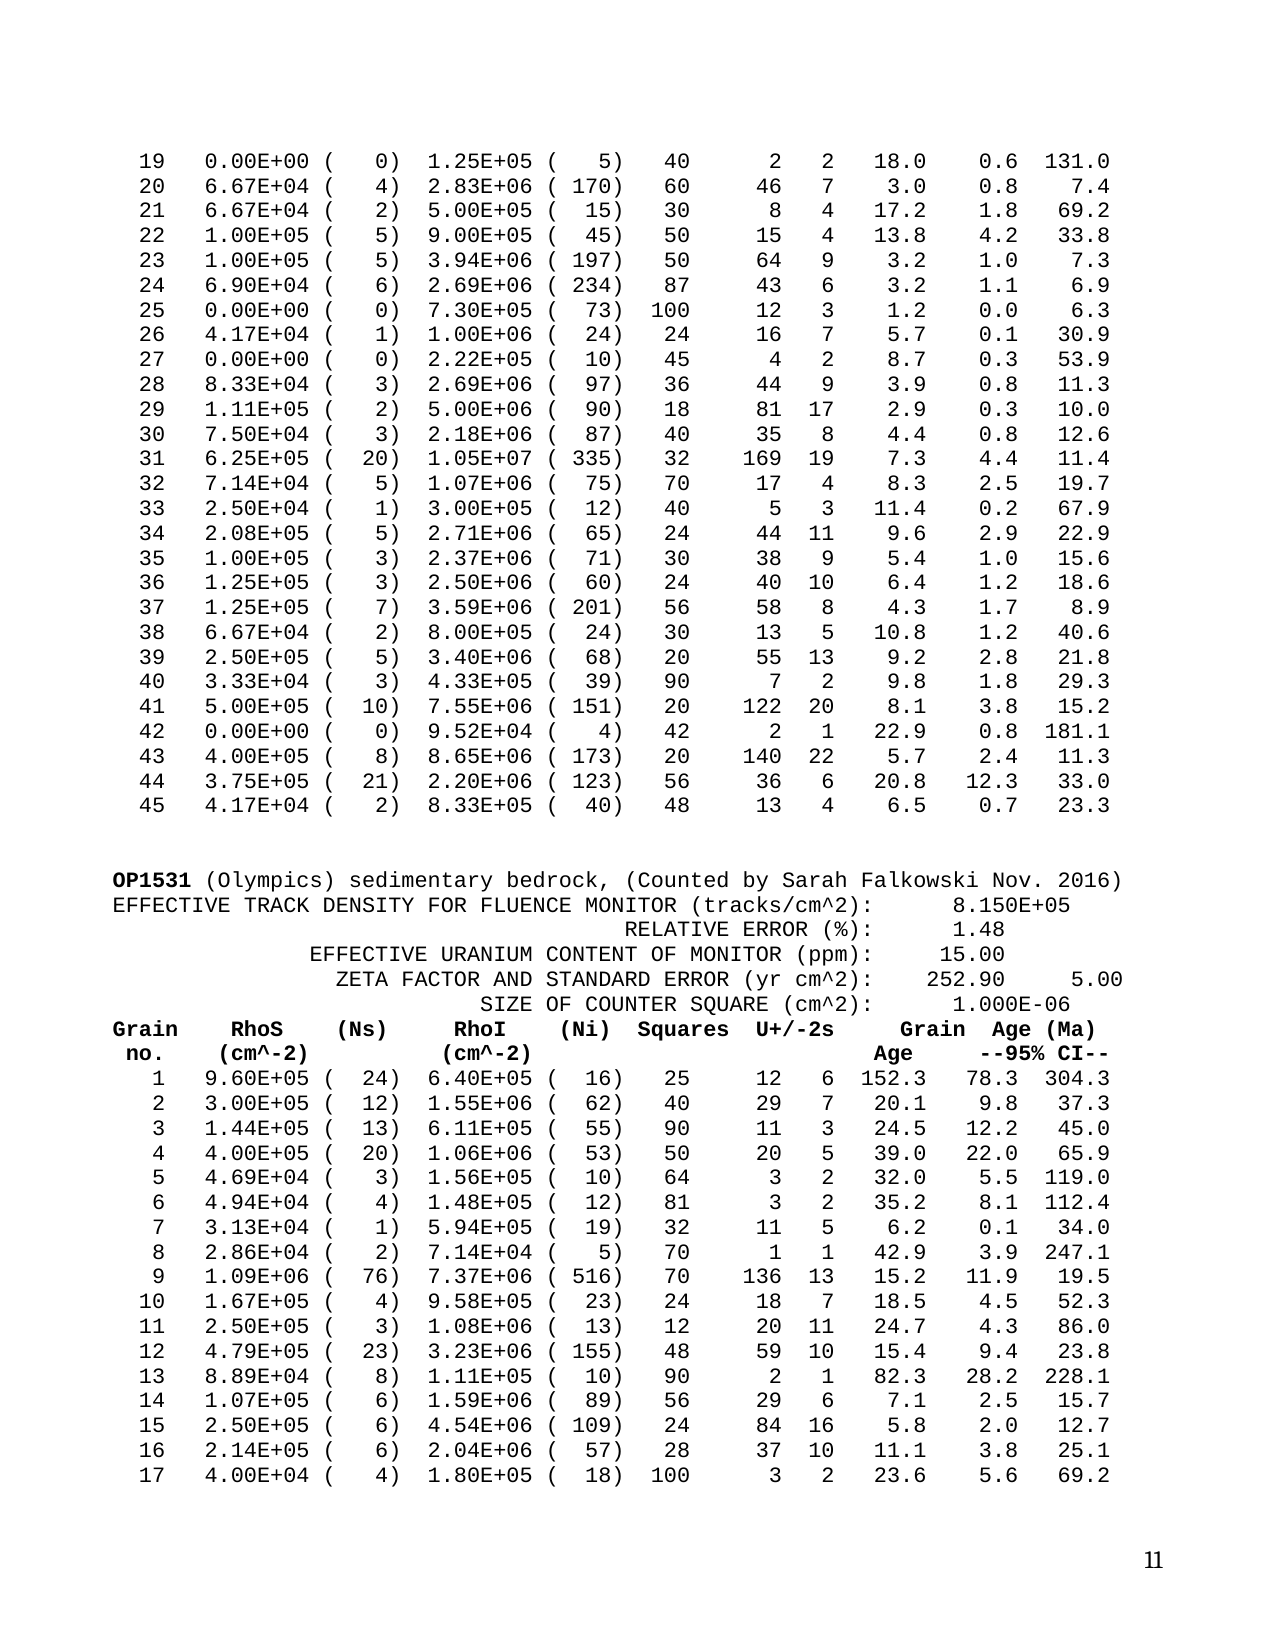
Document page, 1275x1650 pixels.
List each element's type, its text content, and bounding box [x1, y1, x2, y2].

text 29 1.11E+05 ( 2) 5.00E+06 ( 90) 18 81 17 2.9 0.3 10.0 [112, 398, 1163, 423]
text Grain RhoS (Ns) RhoI (Ni) Squares U+/-2s Grain Age (Ma) [112, 1018, 1163, 1042]
text 7 3.13E+04 ( 1) 5.94E+05 ( 19) 32 11 5 6.2 0.1 34.0 [112, 1216, 1163, 1241]
text 42 0.00E+00 ( 0) 9.52E+04 ( 4) 42 2 1 22.9 0.8 181.1 [112, 720, 1163, 745]
text 2 3.00E+05 ( 12) 1.55E+06 ( 62) 40 29 7 20.1 9.8 37.3 [112, 1092, 1163, 1117]
text 3 1.44E+05 ( 13) 6.11E+05 ( 55) 90 11 3 24.5 12.2 45.0 [112, 1117, 1163, 1142]
text 31 6.25E+05 ( 20) 1.05E+07 ( 335) 32 169 19 7.3 4.4 11.4 [112, 447, 1163, 472]
text 1 9.60E+05 ( 24) 6.40E+05 ( 16) 25 12 6 152.3 78.3 304.3 [112, 1067, 1163, 1092]
text 12 4.79E+05 ( 23) 3.23E+06 ( 155) 48 59 10 15.4 9.4 23.8 [112, 1340, 1163, 1365]
text 13 8.89E+04 ( 8) 1.11E+05 ( 10) 90 2 1 82.3 28.2 228.1 [112, 1365, 1163, 1389]
text 14 1.07E+05 ( 6) 1.59E+06 ( 89) 56 29 6 7.1 2.5 15.7 [112, 1389, 1163, 1414]
text 25 0.00E+00 ( 0) 7.30E+05 ( 73) 100 12 3 1.2 0.0 6.3 [112, 299, 1163, 323]
text 26 4.17E+04 ( 1) 1.00E+06 ( 24) 24 16 7 5.7 0.1 30.9 [112, 323, 1163, 348]
text 9 1.09E+06 ( 76) 7.37E+06 ( 516) 70 136 13 15.2 11.9 19.5 [112, 1266, 1163, 1290]
text EFFECTIVE TRACK DENSITY FOR FLUENCE MONITOR (tracks/cm^2): 8.150E+05 [112, 894, 1163, 918]
text 11 2.50E+05 ( 3) 1.08E+06 ( 13) 12 20 11 24.7 4.3 86.0 [112, 1315, 1163, 1340]
text 6 4.94E+04 ( 4) 1.48E+05 ( 12) 81 3 2 35.2 8.1 112.4 [112, 1191, 1163, 1216]
text 21 6.67E+04 ( 2) 5.00E+05 ( 15) 30 8 4 17.2 1.8 69.2 [112, 199, 1163, 224]
text 39 2.50E+05 ( 5) 3.40E+06 ( 68) 20 55 13 9.2 2.8 21.8 [112, 646, 1163, 671]
text 17 4.00E+04 ( 4) 1.80E+05 ( 18) 100 3 2 23.6 5.6 69.2 [112, 1464, 1163, 1489]
text 8 2.86E+04 ( 2) 7.14E+04 ( 5) 70 1 1 42.9 3.9 247.1 [112, 1241, 1163, 1266]
text 45 4.17E+04 ( 2) 8.33E+05 ( 40) 48 13 4 6.5 0.7 23.3 [112, 794, 1163, 819]
text RELATIVE ERROR (%): 1.48 [112, 918, 1163, 943]
text 19 0.00E+00 ( 0) 1.25E+05 ( 5) 40 2 2 18.0 0.6 131.0 [112, 150, 1163, 175]
text 36 1.25E+05 ( 3) 2.50E+06 ( 60) 24 40 10 6.4 1.2 18.6 [112, 571, 1163, 596]
text 41 5.00E+05 ( 10) 7.55E+06 ( 151) 20 122 20 8.1 3.8 15.2 [112, 695, 1163, 720]
text 32 7.14E+04 ( 5) 1.07E+06 ( 75) 70 17 4 8.3 2.5 19.7 [112, 472, 1163, 497]
text 16 2.14E+05 ( 6) 2.04E+06 ( 57) 28 37 10 11.1 3.8 25.1 [112, 1439, 1163, 1464]
text 4 4.00E+05 ( 20) 1.06E+06 ( 53) 50 20 5 39.0 22.0 65.9 [112, 1142, 1163, 1166]
text EFFECTIVE URANIUM CONTENT OF MONITOR (ppm): 15.00 [112, 943, 1163, 968]
text 30 7.50E+04 ( 3) 2.18E+06 ( 87) 40 35 8 4.4 0.8 12.6 [112, 423, 1163, 447]
text 20 6.67E+04 ( 4) 2.83E+06 ( 170) 60 46 7 3.0 0.8 7.4 [112, 175, 1163, 199]
text 40 3.33E+04 ( 3) 4.33E+05 ( 39) 90 7 2 9.8 1.8 29.3 [112, 671, 1163, 695]
text 10 1.67E+05 ( 4) 9.58E+05 ( 23) 24 18 7 18.5 4.5 52.3 [112, 1290, 1163, 1315]
text 22 1.00E+05 ( 5) 9.00E+05 ( 45) 50 15 4 13.8 4.2 33.8 [112, 224, 1163, 249]
text 37 1.25E+05 ( 7) 3.59E+06 ( 201) 56 58 8 4.3 1.7 8.9 [112, 596, 1163, 621]
text OP1531 (Olympics) sedimentary bedrock, (Counted by Sarah Falkowski Nov. 2016) [112, 869, 1163, 894]
text 23 1.00E+05 ( 5) 3.94E+06 ( 197) 50 64 9 3.2 1.0 7.3 [112, 249, 1163, 274]
text ZETA FACTOR AND STANDARD ERROR (yr cm^2): 252.90 5.00 [112, 968, 1163, 993]
text 38 6.67E+04 ( 2) 8.00E+05 ( 24) 30 13 5 10.8 1.2 40.6 [112, 621, 1163, 646]
text 28 8.33E+04 ( 3) 2.69E+06 ( 97) 36 44 9 3.9 0.8 11.3 [112, 373, 1163, 398]
text 15 2.50E+05 ( 6) 4.54E+06 ( 109) 24 84 16 5.8 2.0 12.7 [112, 1414, 1163, 1439]
text 33 2.50E+04 ( 1) 3.00E+05 ( 12) 40 5 3 11.4 0.2 67.9 [112, 497, 1163, 522]
text 27 0.00E+00 ( 0) 2.22E+05 ( 10) 45 4 2 8.7 0.3 53.9 [112, 348, 1163, 373]
text 24 6.90E+04 ( 6) 2.69E+06 ( 234) 87 43 6 3.2 1.1 6.9 [112, 274, 1163, 299]
text 43 4.00E+05 ( 8) 8.65E+06 ( 173) 20 140 22 5.7 2.4 11.3 [112, 745, 1163, 770]
text 34 2.08E+05 ( 5) 2.71E+06 ( 65) 24 44 11 9.6 2.9 22.9 [112, 522, 1163, 547]
text SIZE OF COUNTER SQUARE (cm^2): 1.000E-06 [112, 993, 1163, 1018]
text 5 4.69E+04 ( 3) 1.56E+05 ( 10) 64 3 2 32.0 5.5 119.0 [112, 1166, 1163, 1191]
text 35 1.00E+05 ( 3) 2.37E+06 ( 71) 30 38 9 5.4 1.0 15.6 [112, 547, 1163, 571]
text 44 3.75E+05 ( 21) 2.20E+06 ( 123) 56 36 6 20.8 12.3 33.0 [112, 770, 1163, 794]
text no. (cm^-2) (cm^-2) Age --95% CI-- [112, 1042, 1163, 1067]
